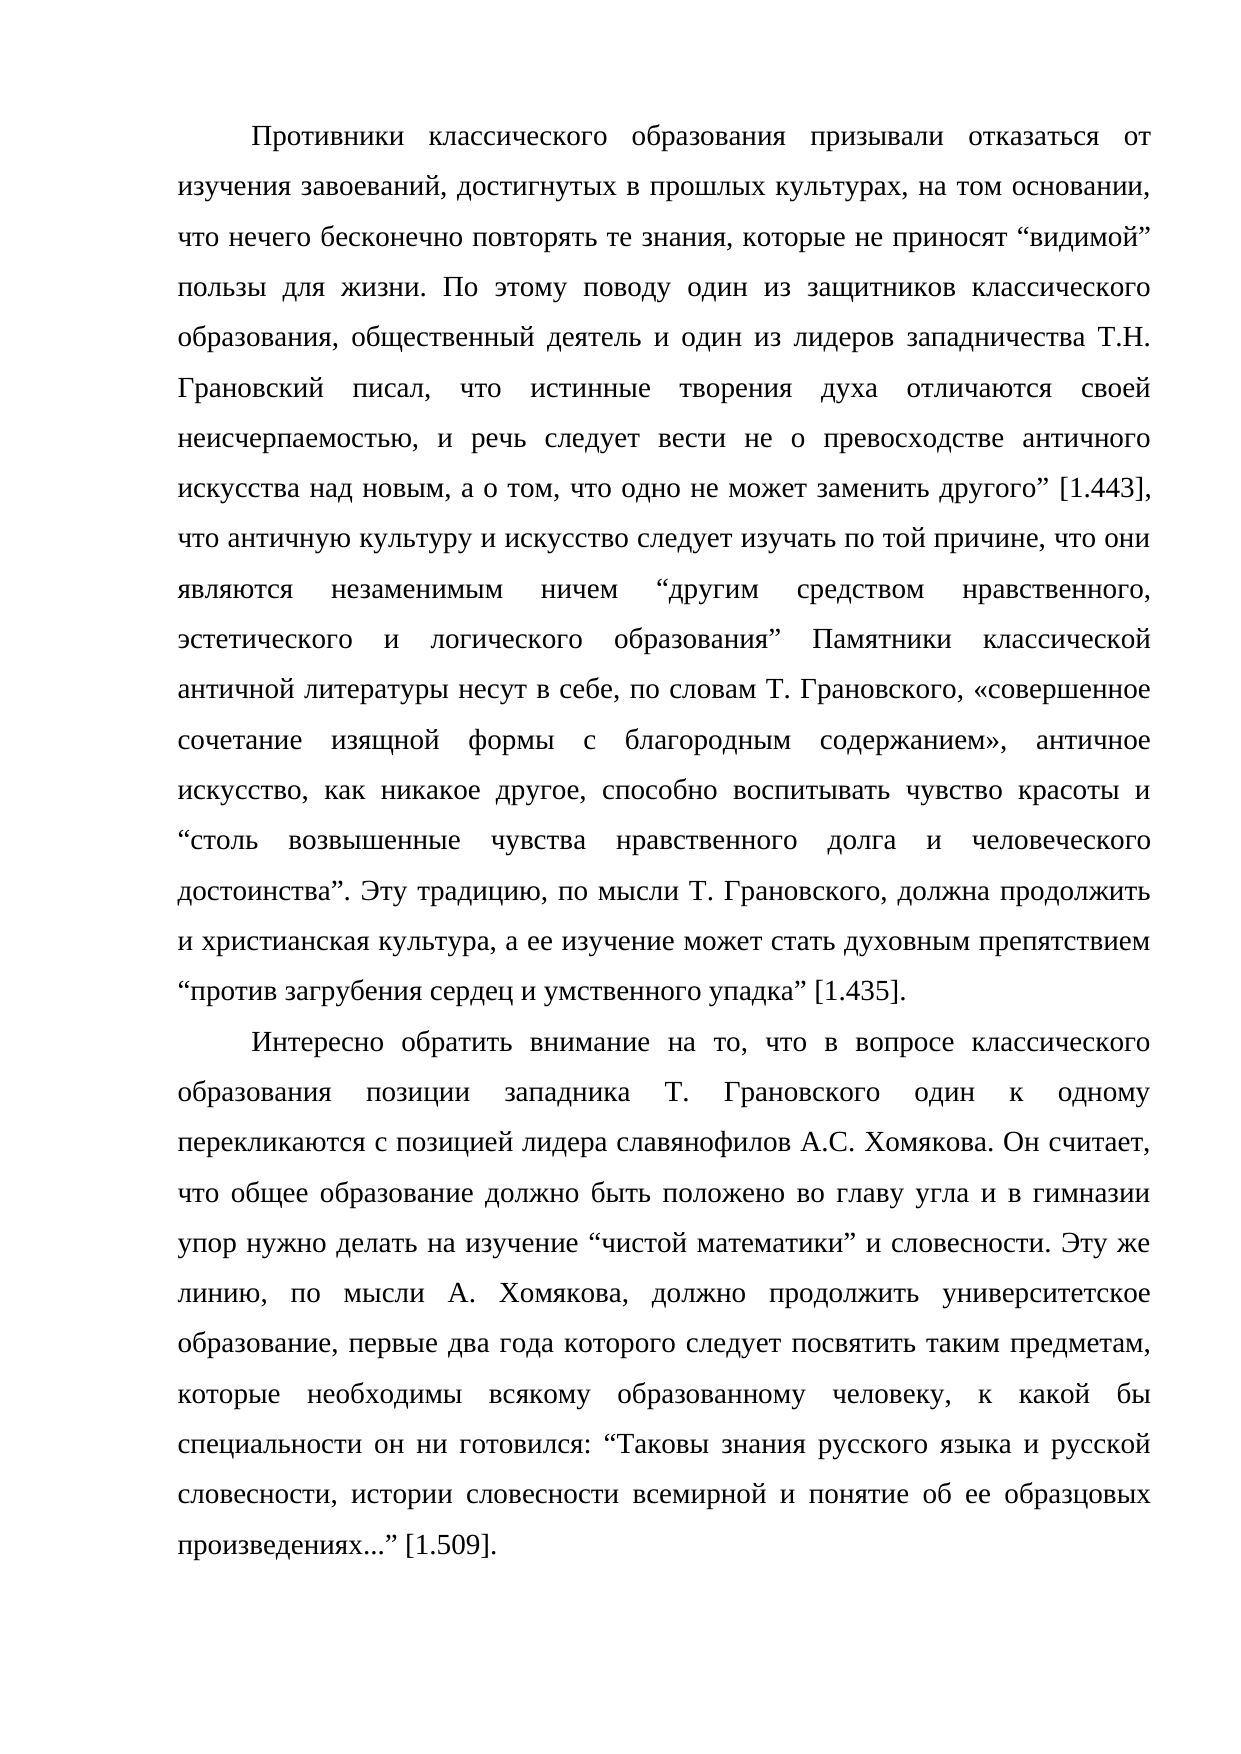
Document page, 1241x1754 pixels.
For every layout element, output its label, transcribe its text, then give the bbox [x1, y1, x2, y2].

text Противники классического образования призывали отказаться от изучения завоеваний, достигнутых в прошлых культурах, на том основании, что нечего бесконечно повторять те знания, которые не приносят “видимой” пользы для жизни. По этому поводу один из защитников классического образования, общественный деятель и один из лидеров западничества Т.Н. Грановский писал, что истинные творения духа отличаются своей неисчерпаемостью, и речь следует вести не о превосходстве античного искусства над новым, а о том, что одно не может заменить другого” [1.443], что античную культуру и искусство следует изучать по той причине, что они являются незаменимым ничем “другим средством нравственного, эстетического и логического образования” Памятники классической античной литературы несут в себе, по словам Т. Грановского, «совершенное сочетание изящной формы с благородным содержанием», античное искусство, как никакое другое, способно воспитывать чувство красоты и “столь возвышенные чувства нравственного долга и человеческого достоинства”. Эту традицию, по мысли Т. Грановского, должна продолжить и христианская культура, а ее изучение может стать духовным препятствием “против загрубения сердец и умственного упадка” [1.435]. [177, 118, 1152, 1007]
text Интересно обратить внимание на то, что в вопросе классического образования позиции западника Т. Грановского один к одному перекликаются с позицией лидера славянофилов А.С. Хомякова. Он считает, что общее образование должно быть положено во главу угла и в гимназии упор нужно делать на изучение “чистой математики” и словесности. Эту же линию, по мысли А. Хомякова, должно продолжить университетское образование, первые два года которого следует посвятить таким предметам, которые необходимы всякому образованному человеку, к какой бы специальности он ни готовился: “Таковы знания русского языка и русской словесности, истории словесности всемирной и понятие об ее образцовых произведениях...” [1.509]. [177, 1024, 1152, 1560]
